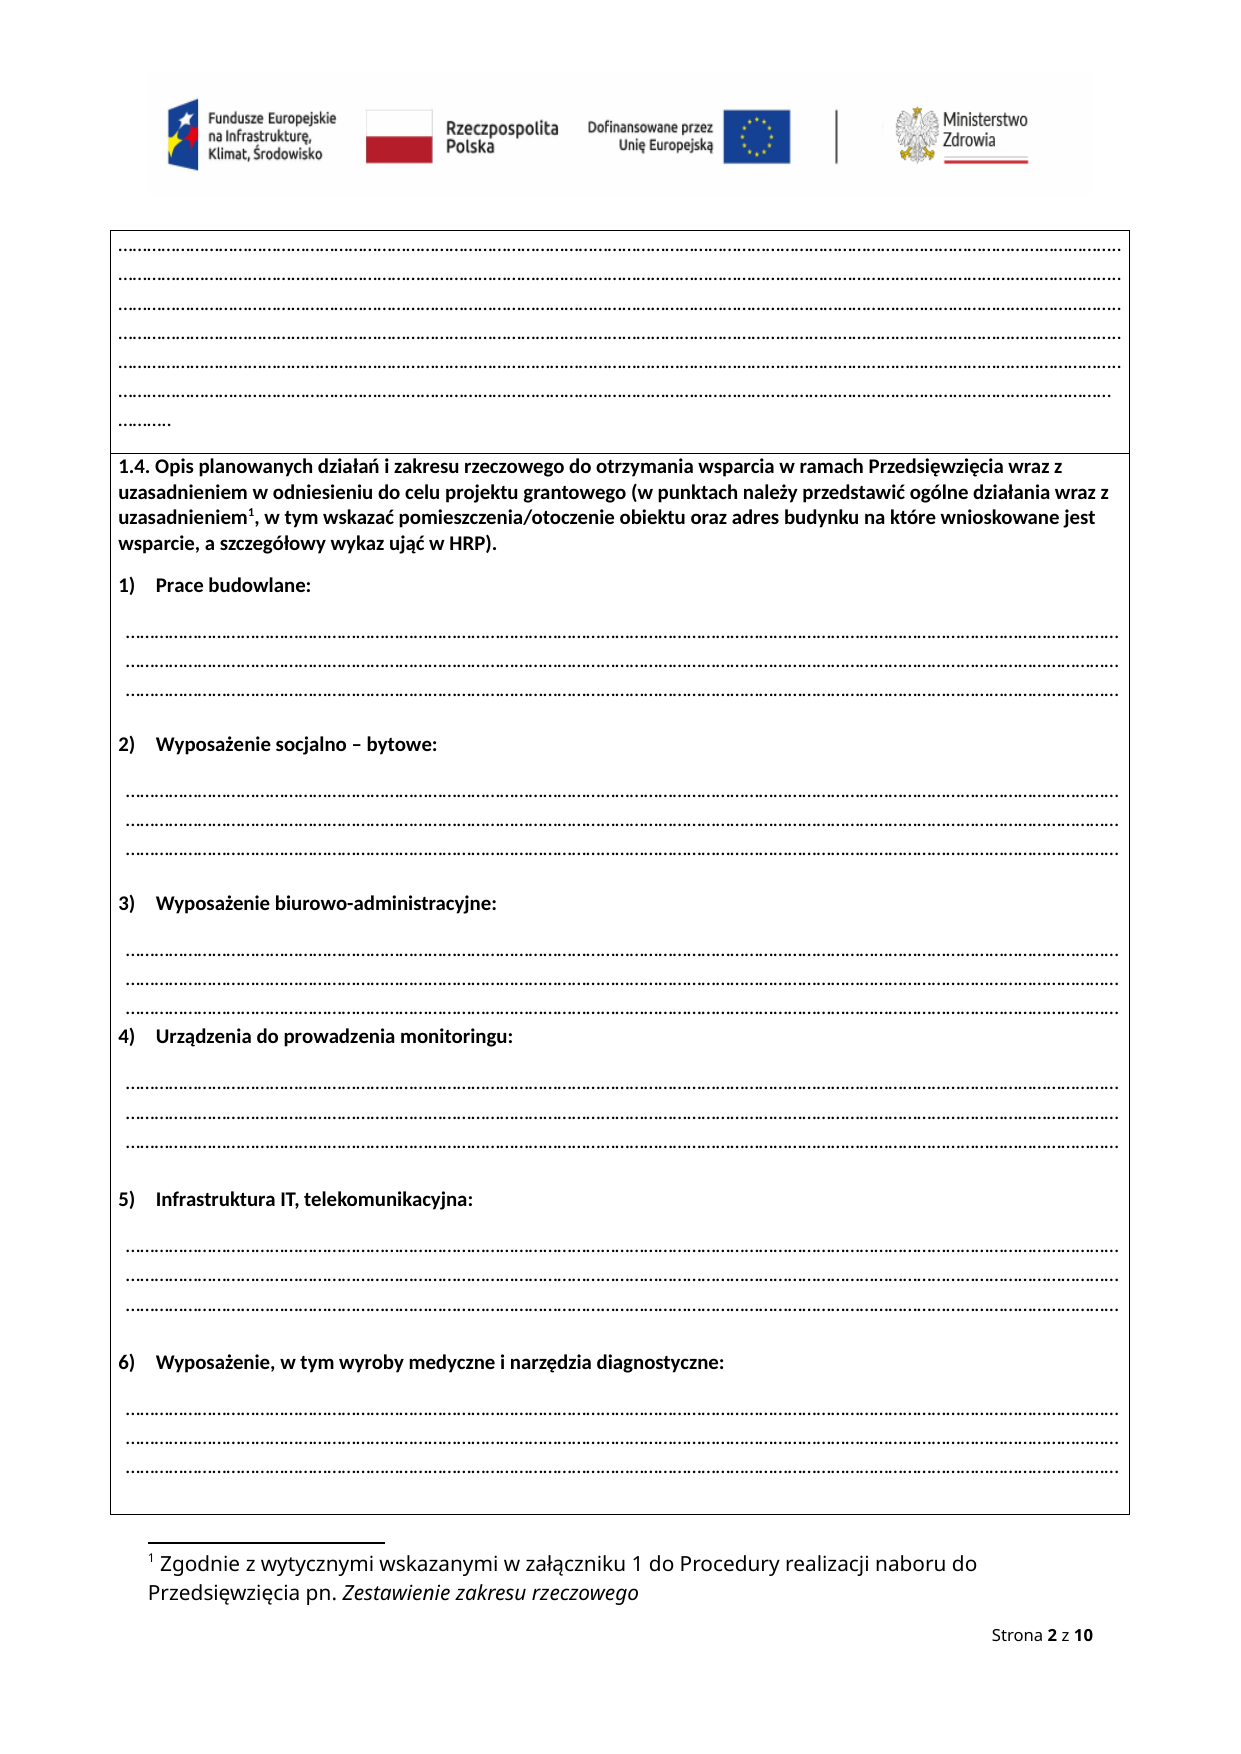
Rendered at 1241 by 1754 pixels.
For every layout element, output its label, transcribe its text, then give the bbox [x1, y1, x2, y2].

picture [147, 73, 1093, 197]
